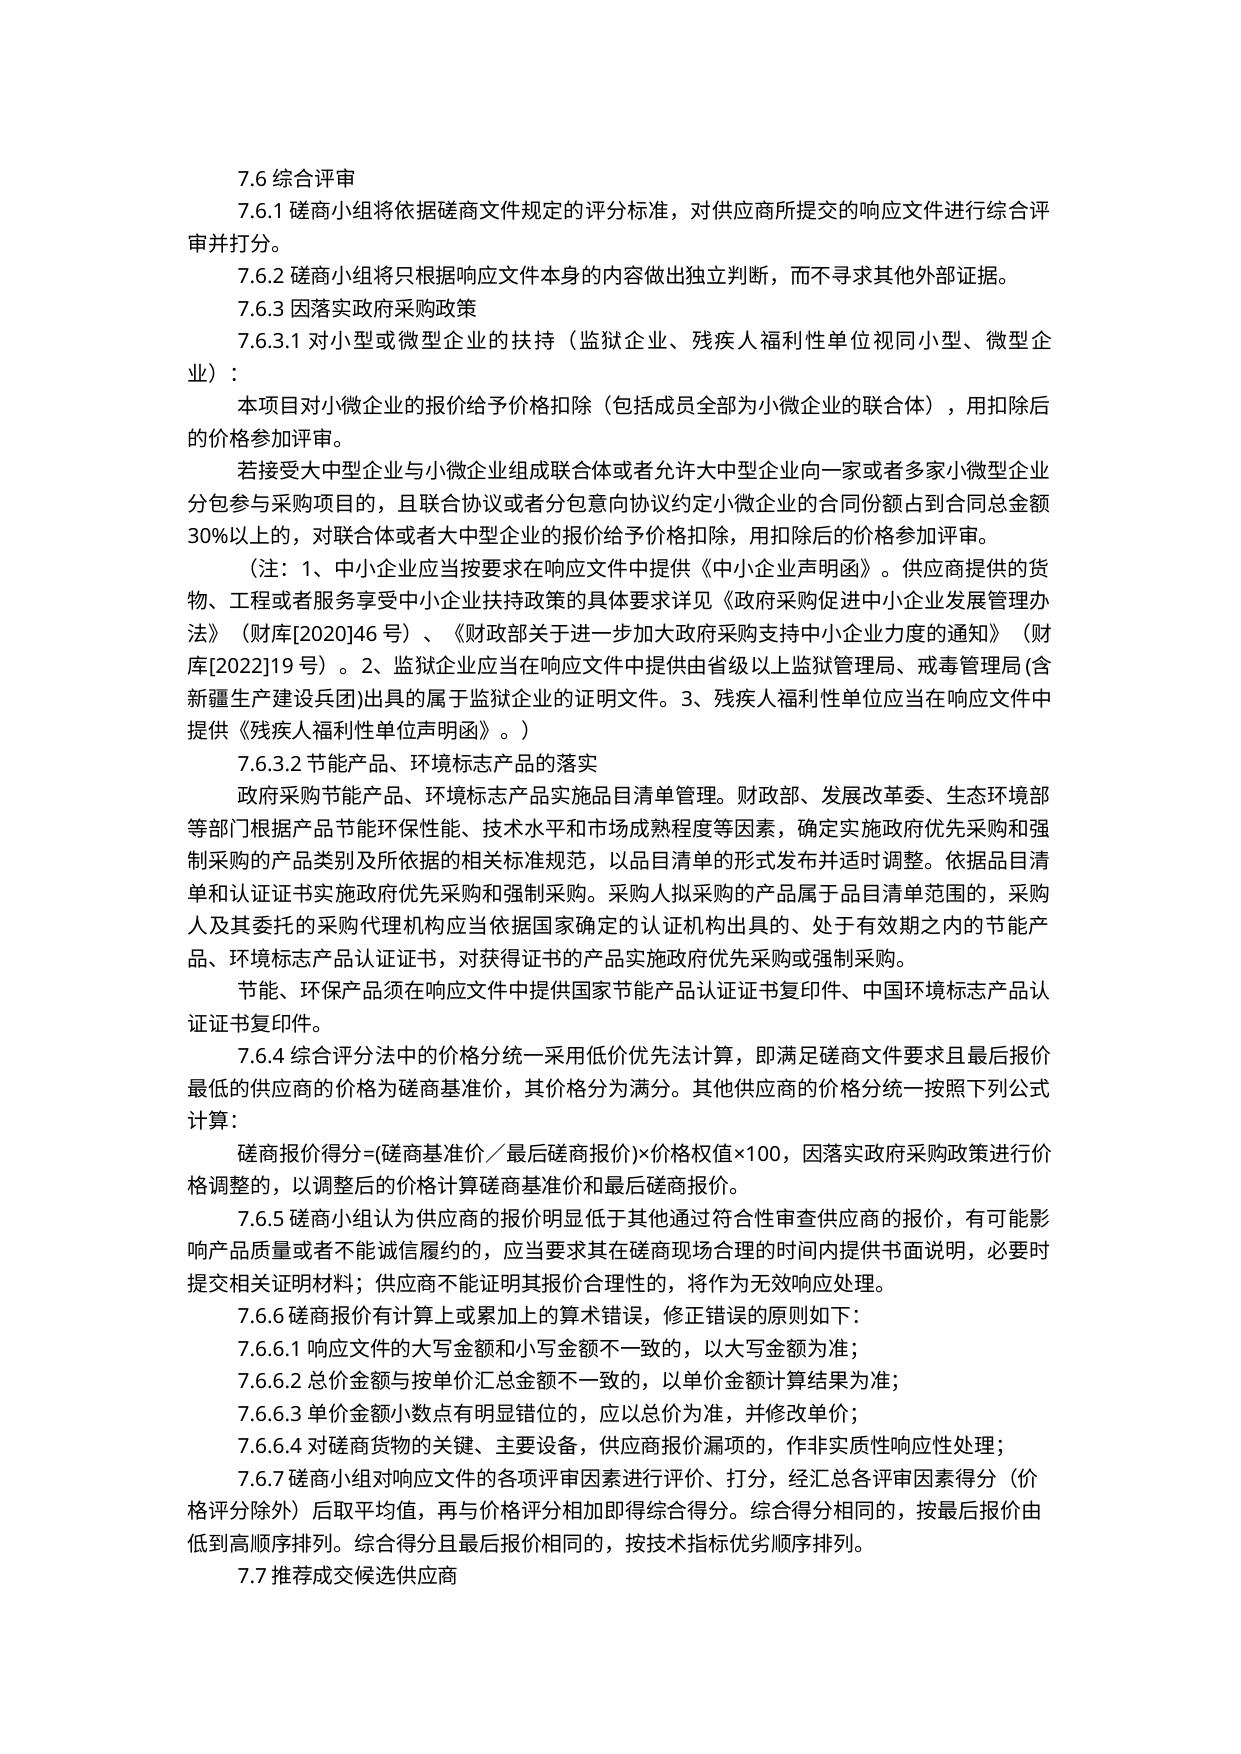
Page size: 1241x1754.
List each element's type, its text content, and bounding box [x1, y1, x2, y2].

text 7.6.2 磋商小组将只根据响应文件本身的内容做出独立判断，而不寻求其他外部证据。 [187, 259, 1053, 292]
text 7.7推荐成交候选供应商 [187, 1559, 1053, 1592]
text 7.6.4 综合评分法中的价格分统一采用低价优先法计算，即满足磋商文件要求且最后报价最低的供应商的价格为磋商基准价，其价格分为满分。其他供应商的价格分统一按照下列公式计算： [187, 1039, 1053, 1137]
text 7.6.6.4 对磋商货物的关键、主要设备，供应商报价漏项的，作非实质性响应性处理； [187, 1429, 1053, 1462]
text 7.6 综合评审 [187, 162, 1053, 194]
text 7.6.7磋商小组对响应文件的各项评审因素进行评价、打分，经汇总各评审因素得分（价格评分除外）后取平均值，再与价格评分相加即得综合得分。综合得分相同的，按最后报价由低到高顺序排列。综合得分且最后报价相同的，按技术指标优劣顺序排列。 [187, 1462, 1053, 1559]
text 7.6.3 因落实政府采购政策 [187, 292, 1053, 324]
text 本项目对小微企业的报价给予价格扣除（包括成员全部为小微企业的联合体），用扣除后的价格参加评审。 [187, 389, 1053, 454]
text 7.6.6.1 响应文件的大写金额和小写金额不一致的，以大写金额为准； [187, 1332, 1053, 1364]
text （注：1、中小企业应当按要求在响应文件中提供《中小企业声明函》。供应商提供的货物、工程或者服务享受中小企业扶持政策的具体要求详见《政府采购促进中小企业发展管理办法》（财库[2020]46号）、《财政部关于进一步加大政府采购支持中小企业力度的通知》（财库[2022]19号）。2、监狱企业应当在响应文件中提供由省级以上监狱管理局、戒毒管理局(含新疆生产建设兵团)出具的属于监狱企业的证明文件。3、残疾人福利性单位应当在响应文件中提供《残疾人福利性单位声明函》。） [187, 552, 1053, 747]
text 7.6.6磋商报价有计算上或累加上的算术错误，修正错误的原则如下： [187, 1299, 1053, 1332]
text 磋商报价得分=(磋商基准价／最后磋商报价)×价格权值×100，因落实政府采购政策进行价格调整的，以调整后的价格计算磋商基准价和最后磋商报价。 [187, 1137, 1053, 1202]
text 7.6.3.1对小型或微型企业的扶持（监狱企业、残疾人福利性单位视同小型、微型企业）： [187, 324, 1053, 389]
text 7.6.5磋商小组认为供应商的报价明显低于其他通过符合性审查供应商的报价，有可能影响产品质量或者不能诚信履约的，应当要求其在磋商现场合理的时间内提供书面说明，必要时提交相关证明材料；供应商不能证明其报价合理性的，将作为无效响应处理。 [187, 1202, 1053, 1299]
text 7.6.6.3 单价金额小数点有明显错位的，应以总价为准，并修改单价； [187, 1397, 1053, 1429]
text 若接受大中型企业与小微企业组成联合体或者允许大中型企业向一家或者多家小微型企业分包参与采购项目的，且联合协议或者分包意向协议约定小微企业的合同份额占到合同总金额30%以上的，对联合体或者大中型企业的报价给予价格扣除，用扣除后的价格参加评审。 [187, 454, 1053, 552]
text 节能、环保产品须在响应文件中提供国家节能产品认证证书复印件、中国环境标志产品认证证书复印件。 [187, 974, 1053, 1039]
text 7.6.6.2 总价金额与按单价汇总金额不一致的，以单价金额计算结果为准； [187, 1364, 1053, 1397]
text 7.6.1磋商小组将依据磋商文件规定的评分标准，对供应商所提交的响应文件进行综合评审并打分。 [187, 194, 1053, 259]
text 7.6.3.2节能产品、环境标志产品的落实 [187, 747, 1053, 779]
text 政府采购节能产品、环境标志产品实施品目清单管理。财政部、发展改革委、生态环境部等部门根据产品节能环保性能、技术水平和市场成熟程度等因素，确定实施政府优先采购和强制采购的产品类别及所依据的相关标准规范，以品目清单的形式发布并适时调整。依据品目清单和认证证书实施政府优先采购和强制采购。采购人拟采购的产品属于品目清单范围的，采购人及其委托的采购代理机构应当依据国家确定的认证机构出具的、处于有效期之内的节能产品、环境标志产品认证证书，对获得证书的产品实施政府优先采购或强制采购。 [187, 779, 1053, 974]
